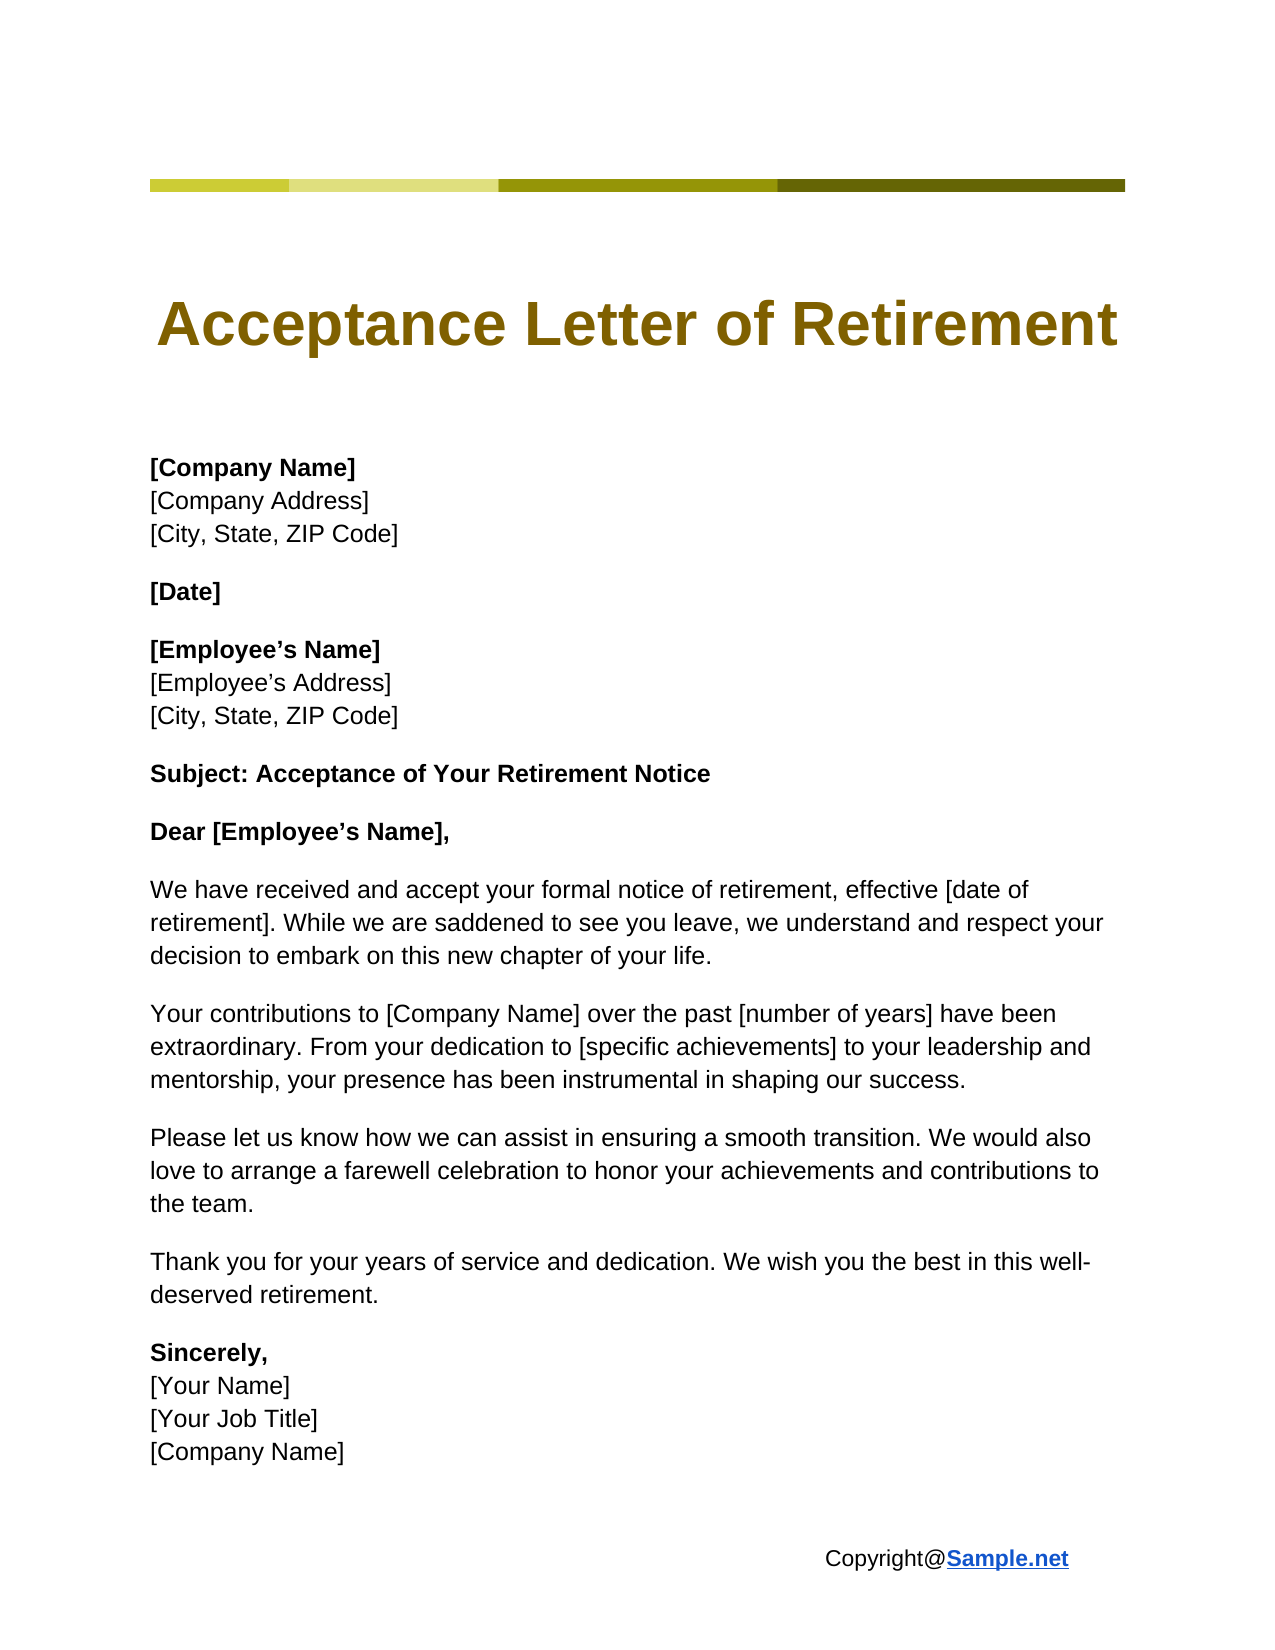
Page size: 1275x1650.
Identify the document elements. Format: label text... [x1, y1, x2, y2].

picture [150, 179, 1125, 192]
text [Employee’s Name] [Employee’s Address] [City, State, ZIP Code] [150, 635, 1125, 730]
text Please let us know how we can assist in ensuring a smooth transition. We would also love to arrange a farewell celebration to honor your achievements and contributions to the team. [150, 1123, 1125, 1218]
text Subject: Acceptance of Your Retirement Notice [150, 759, 1125, 788]
text [Company Name] [Company Address] [City, State, ZIP Code] [150, 420, 1125, 548]
subtitle Acceptance Letter of Retirement [150, 192, 1125, 359]
text We have received and accept your formal notice of retirement, effective [date of retirement]. While we are saddened to see you leave, we understand and respect your decision to embark on this new chapter of your life. [150, 875, 1125, 970]
text Sincerely, [Your Name] [Your Job Title] [Company Name] [150, 1338, 1125, 1466]
text [Date] [150, 577, 1125, 606]
text Thank you for your years of service and dedication. We wish you the best in this well-deserved retirement. [150, 1247, 1125, 1309]
text Dear [Employee’s Name], [150, 817, 1125, 846]
text Your contributions to [Company Name] over the past [number of years] have been extraordinary. From your dedication to [specific achievements] to your leadership and mentorship, your presence has been instrumental in shaping our success. [150, 999, 1125, 1094]
